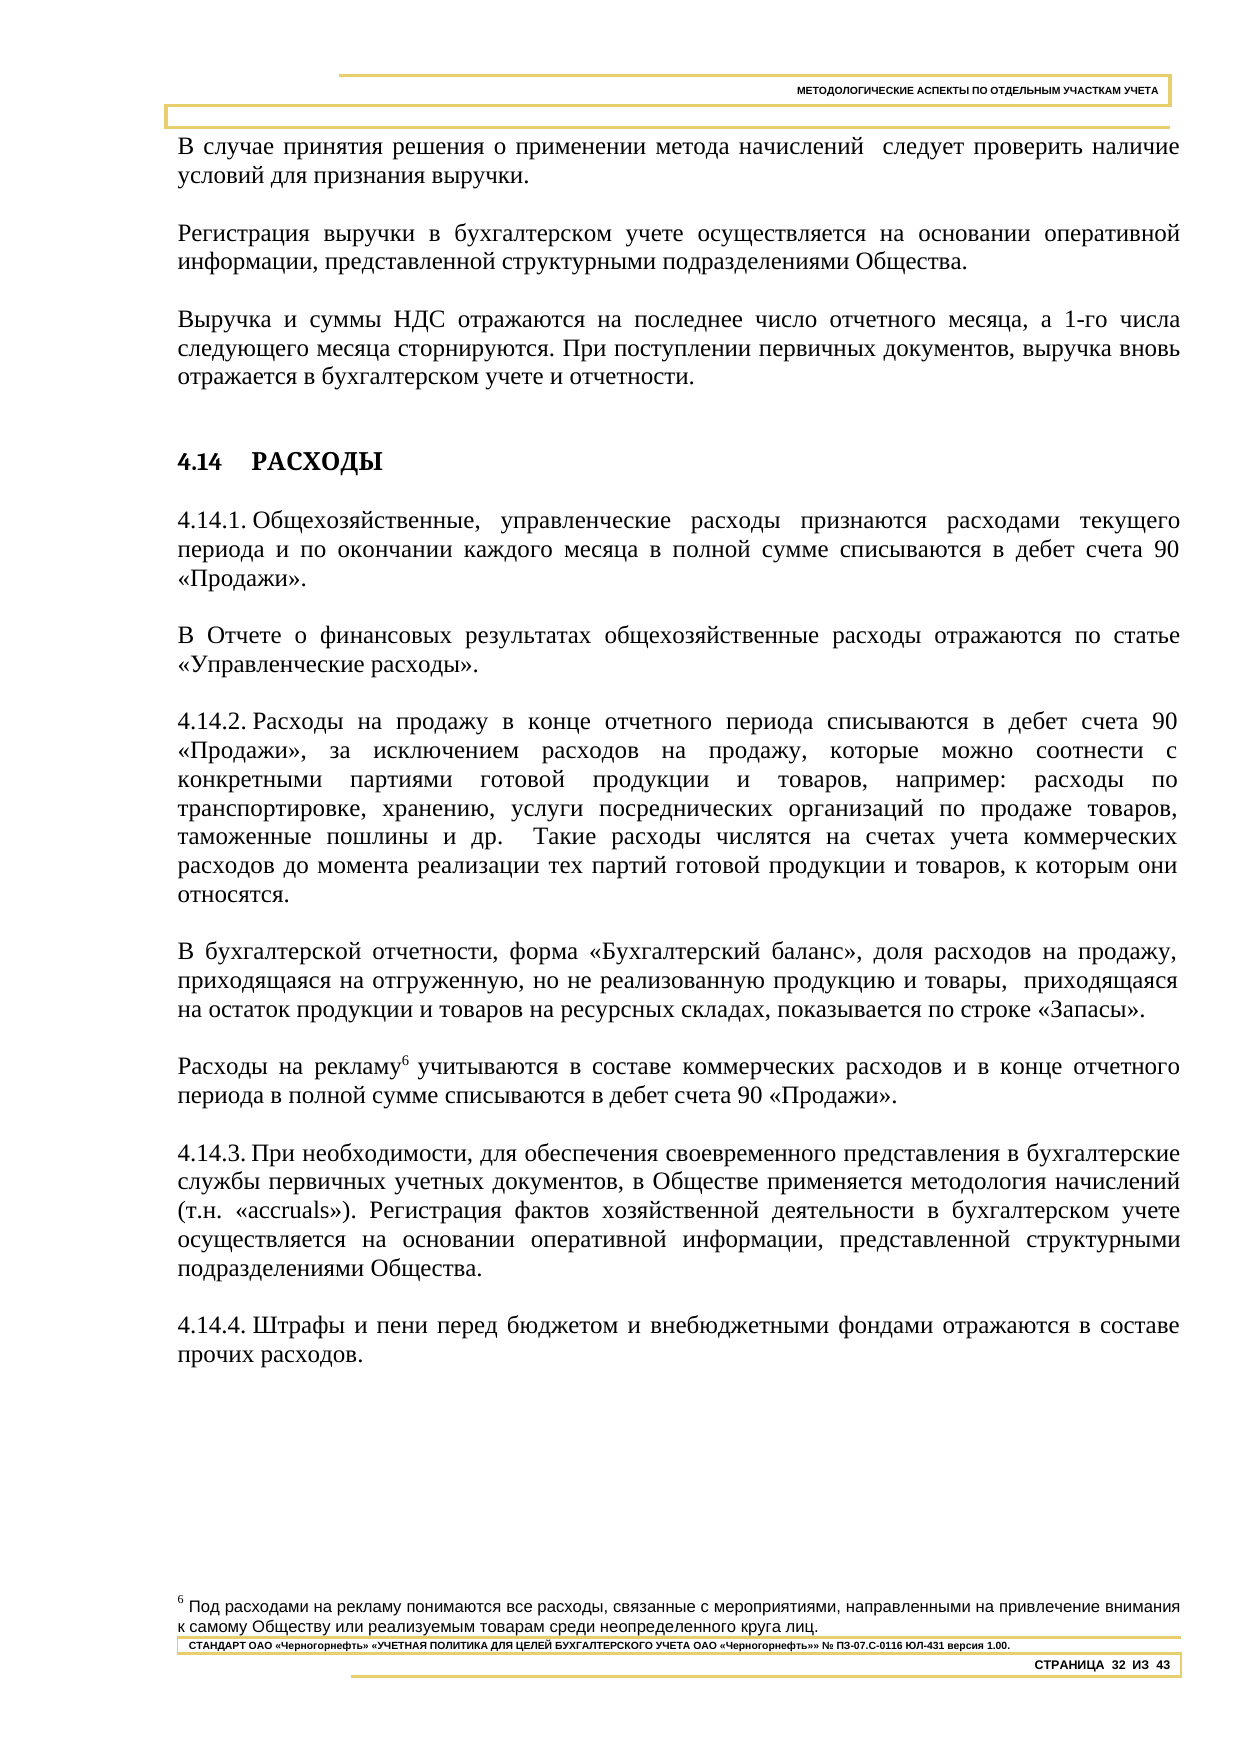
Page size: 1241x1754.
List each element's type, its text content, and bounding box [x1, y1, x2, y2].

text 4.14.2. Расходы на продажу в конце отчетного периода списываются в дебет счета 90 «Продажи», за исключением расходов на продажу, которые можно соотнести с конкретными партиями готовой продукции и товаров, например: расходы по транспортировке, хранению, услуги посреднических организаций по продаже товаров, таможенные пошлины и др. Такие расходы числятся на счетах учета коммерческих расходов до момента реализации тех партий готовой продукции и товаров, к которым они относятся. [177, 706, 1179, 908]
text Выручка и суммы НДС отражаются на последнее число отчетного месяца, а 1-го числа следующего месяца сторнируются. При поступлении первичных документов, выручка вновь отражается в бухгалтерском учете и отчетности. [177, 304, 1181, 390]
text 4.14.4. Штрафы и пени перед бюджетом и внебюджетными фондами отражаются в составе прочих расходов. [177, 1310, 1181, 1368]
text Расходы на рекламу учитываются в составе коммерческих расходов и в конце отчетного периода в полной сумме списываются в дебет счета 90 «Продажи». [177, 1051, 1181, 1109]
text Регистрация выручки в бухгалтерском учете осуществляется на основании оперативной информации, представленной структурными подразделениями Общества. [177, 218, 1181, 275]
text 4.14.1. Общехозяйственные, управленческие расходы признаются расходами текущего периода и по окончании каждого месяца в полной сумме списываются в дебет счета 90 «Продажи». [177, 505, 1181, 591]
subtitle 4.14 расходы [177, 448, 1179, 476]
text В Отчете о финансовых результатах общехозяйственные расходы отражаются по статье «Управленческие расходы». [177, 620, 1181, 678]
text В бухгалтерской отчетности, форма «Бухгалтерский баланс», доля расходов на продажу, приходящаяся на отгруженную, но не реализованную продукцию и товары, приходящаяся на остаток продукции и товаров на ресурсных складах, показывается по строке «Запасы». [177, 936, 1179, 1023]
text 4.14.3. При необходимости, для обеспечения своевременного представления в бухгалтерские службы первичных учетных документов, в Обществе применяется методология начислений (т.н. «accruals»). Регистрация фактов хозяйственной деятельности в бухгалтерском учете осуществляется на основании оперативной информации, представленной структурными подразделениями Общества. [177, 1138, 1181, 1281]
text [177, 131, 1181, 189]
